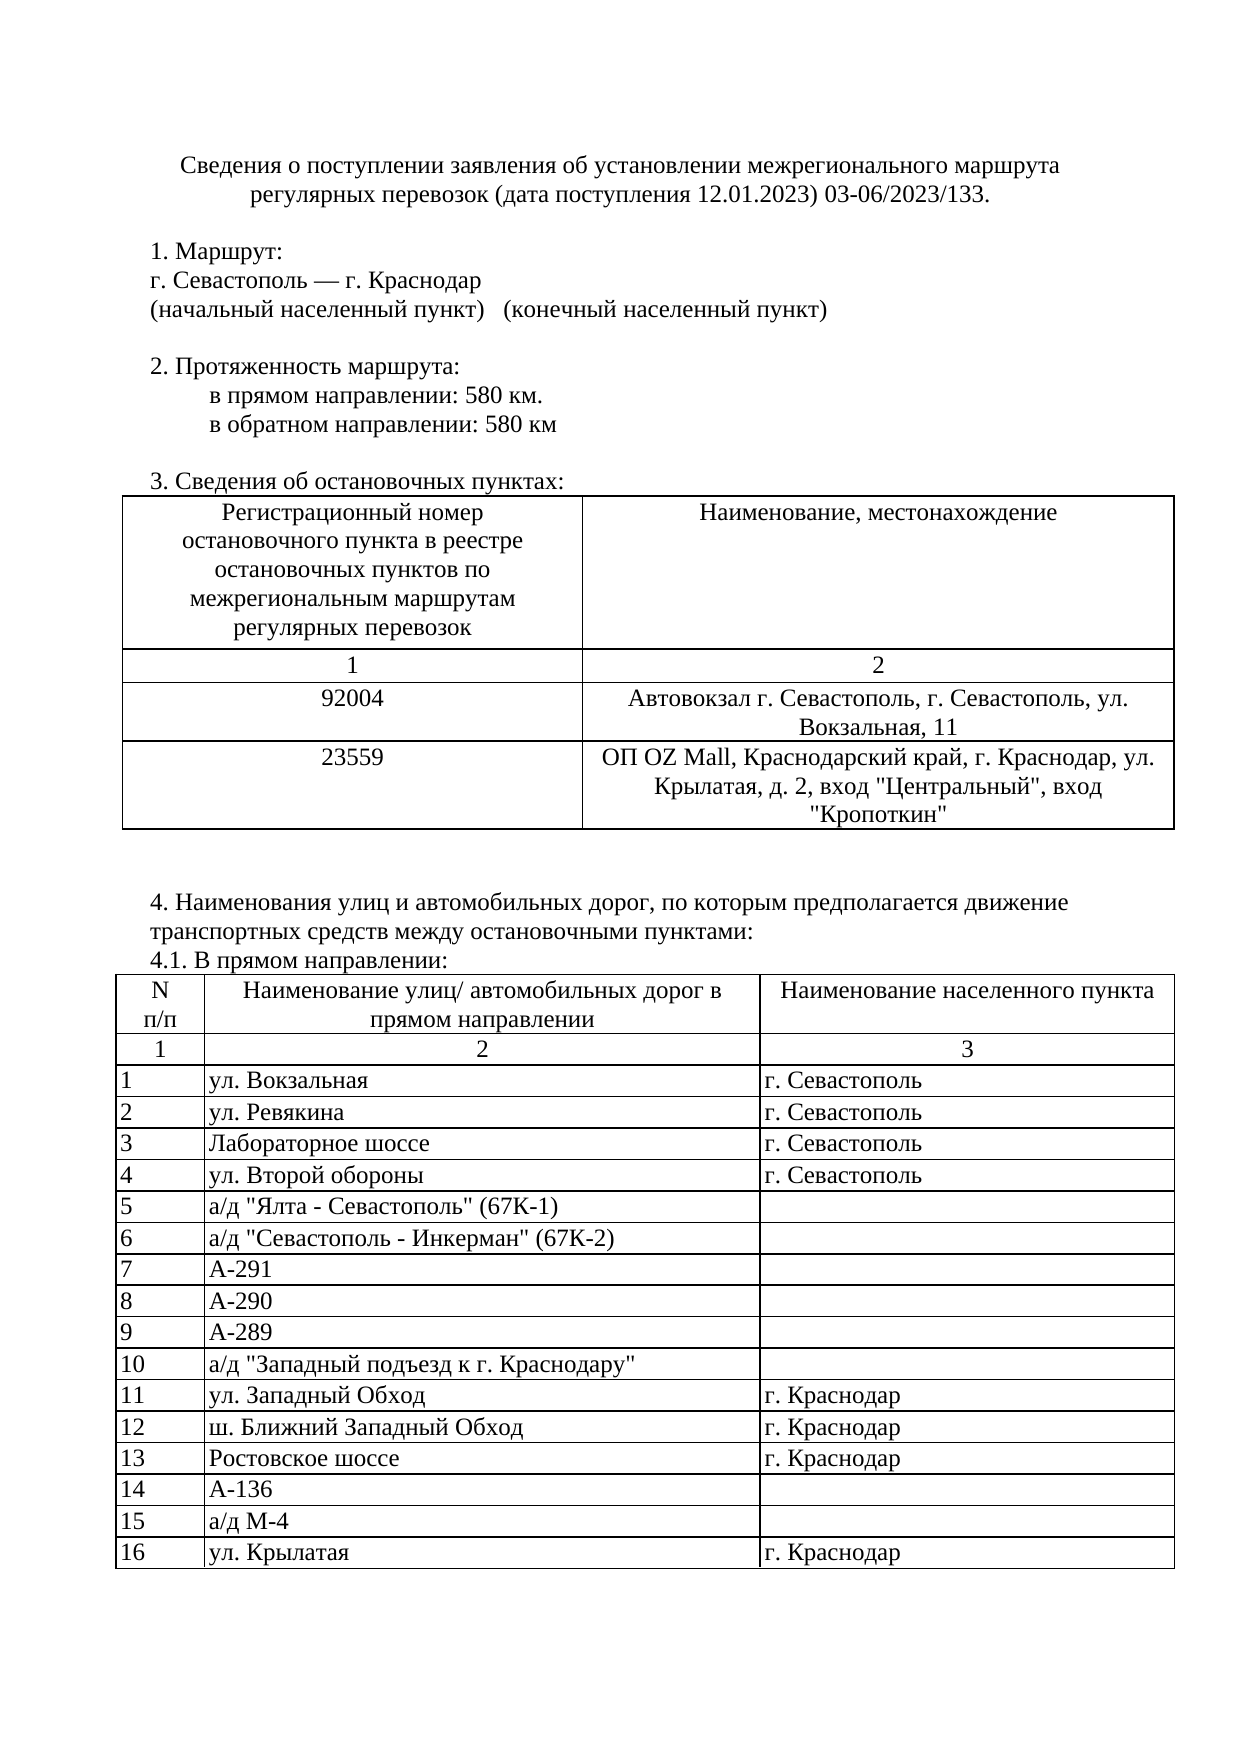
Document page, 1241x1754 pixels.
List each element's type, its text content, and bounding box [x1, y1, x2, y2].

table_cell 1 [117, 1034, 204, 1064]
table_cell Лабораторное шоссе [205, 1129, 759, 1158]
text в прямом направлении: 580 км. [150, 380, 1090, 409]
table_cell 3 [761, 1034, 1174, 1064]
table_cell г. Севастополь [761, 1129, 1174, 1158]
table_cell г. Краснодар [761, 1380, 1174, 1410]
text 3. Сведения об остановочных пунктах: [150, 466, 1090, 495]
table_cell [761, 1475, 1174, 1504]
table_header Наименование, местонахождение [583, 497, 1173, 648]
table_cell ул. Второй обороны [205, 1160, 759, 1190]
table_cell ОП OZ Mall, Краснодарский край, г. Краснодар, ул. Крылатая, д. 2, вход "Центральный", вход "Кропоткин" [583, 742, 1173, 828]
table_cell ул. Западный Обход [205, 1380, 759, 1410]
table_cell ш. Ближний Западный Обход [205, 1412, 759, 1442]
text г. Севастополь — г. Краснодар [150, 265, 1090, 294]
table_cell г. Краснодар [761, 1443, 1174, 1473]
table_cell 9 [117, 1317, 204, 1347]
table_cell [761, 1506, 1174, 1536]
table_cell а/д "Западный подъезд к г. Краснодару" [205, 1349, 759, 1379]
table_cell 23559 [123, 742, 582, 828]
table_cell 1 [123, 650, 582, 681]
table_cell ул. Вокзальная [205, 1066, 759, 1096]
text (начальный населенный пункт) (конечный населенный пункт) [150, 294, 1090, 322]
table_cell 2 [205, 1034, 759, 1064]
text 2. Протяженность маршрута: [150, 351, 1090, 380]
table_cell 12 [117, 1412, 204, 1442]
text в обратном направлении: 580 км [150, 409, 1090, 437]
table_cell г. Севастополь [761, 1160, 1174, 1190]
table_cell [761, 1192, 1174, 1221]
table_cell 7 [117, 1255, 204, 1284]
table_cell Ростовское шоссе [205, 1443, 759, 1473]
table_header Наименование улиц/ автомобильных дорог в прямом направлении [205, 975, 759, 1033]
table_cell 3 [117, 1129, 204, 1158]
text 4. Наименования улиц и автомобильных дорог, по которым предполагается движение транспортных средств между остановочными пунктами: [150, 887, 1090, 945]
table_cell 6 [117, 1223, 204, 1253]
table_cell г. Краснодар [761, 1412, 1174, 1442]
table_cell а/д М-4 [205, 1506, 759, 1536]
table_cell 10 [117, 1349, 204, 1379]
table_cell [761, 1286, 1174, 1316]
table_cell 92004 [123, 683, 582, 740]
text 1. Маршрут: [150, 236, 1090, 265]
table_cell 14 [117, 1475, 204, 1504]
text Сведения о поступлении заявления об установлении межрегионального маршрута регулярных перевозок (дата поступления 12.01.2023) 03-06/2023/133. [150, 150, 1090, 207]
table_cell [761, 1255, 1174, 1284]
table_cell А-291 [205, 1255, 759, 1284]
table_cell 13 [117, 1443, 204, 1473]
table_cell 1 [117, 1066, 204, 1096]
table_cell А-289 [205, 1317, 759, 1347]
table_cell 16 [117, 1538, 204, 1567]
table_cell [761, 1349, 1174, 1379]
table_cell А-290 [205, 1286, 759, 1316]
table_cell 2 [117, 1097, 204, 1127]
table_header N п/п [117, 975, 204, 1033]
table_cell 4 [117, 1160, 204, 1190]
table_cell Автовокзал г. Севастополь, г. Севастополь, ул. Вокзальная, 11 [583, 683, 1173, 740]
table_cell ул. Ревякина [205, 1097, 759, 1127]
table_cell а/д "Севастополь - Инкерман" (67К-2) [205, 1223, 759, 1253]
table_cell г. Севастополь [761, 1097, 1174, 1127]
table_cell г. Краснодар [761, 1538, 1174, 1567]
table_header Наименование населенного пункта [761, 975, 1174, 1033]
table_cell 8 [117, 1286, 204, 1316]
text 4.1. В прямом направлении: [150, 945, 1090, 973]
table_cell 5 [117, 1192, 204, 1221]
table_cell а/д "Ялта - Севастополь" (67К-1) [205, 1192, 759, 1221]
table_cell ул. Крылатая [205, 1538, 759, 1567]
table_cell А-136 [205, 1475, 759, 1504]
table_cell 15 [117, 1506, 204, 1536]
table_header Регистрационный номер остановочного пункта в реестре остановочных пунктов по межрегиональным маршрутам регулярных перевозок [123, 497, 582, 648]
table_cell 2 [583, 650, 1173, 681]
table_cell 11 [117, 1380, 204, 1410]
table_cell г. Севастополь [761, 1066, 1174, 1096]
table_cell [761, 1317, 1174, 1347]
table_cell [761, 1223, 1174, 1253]
